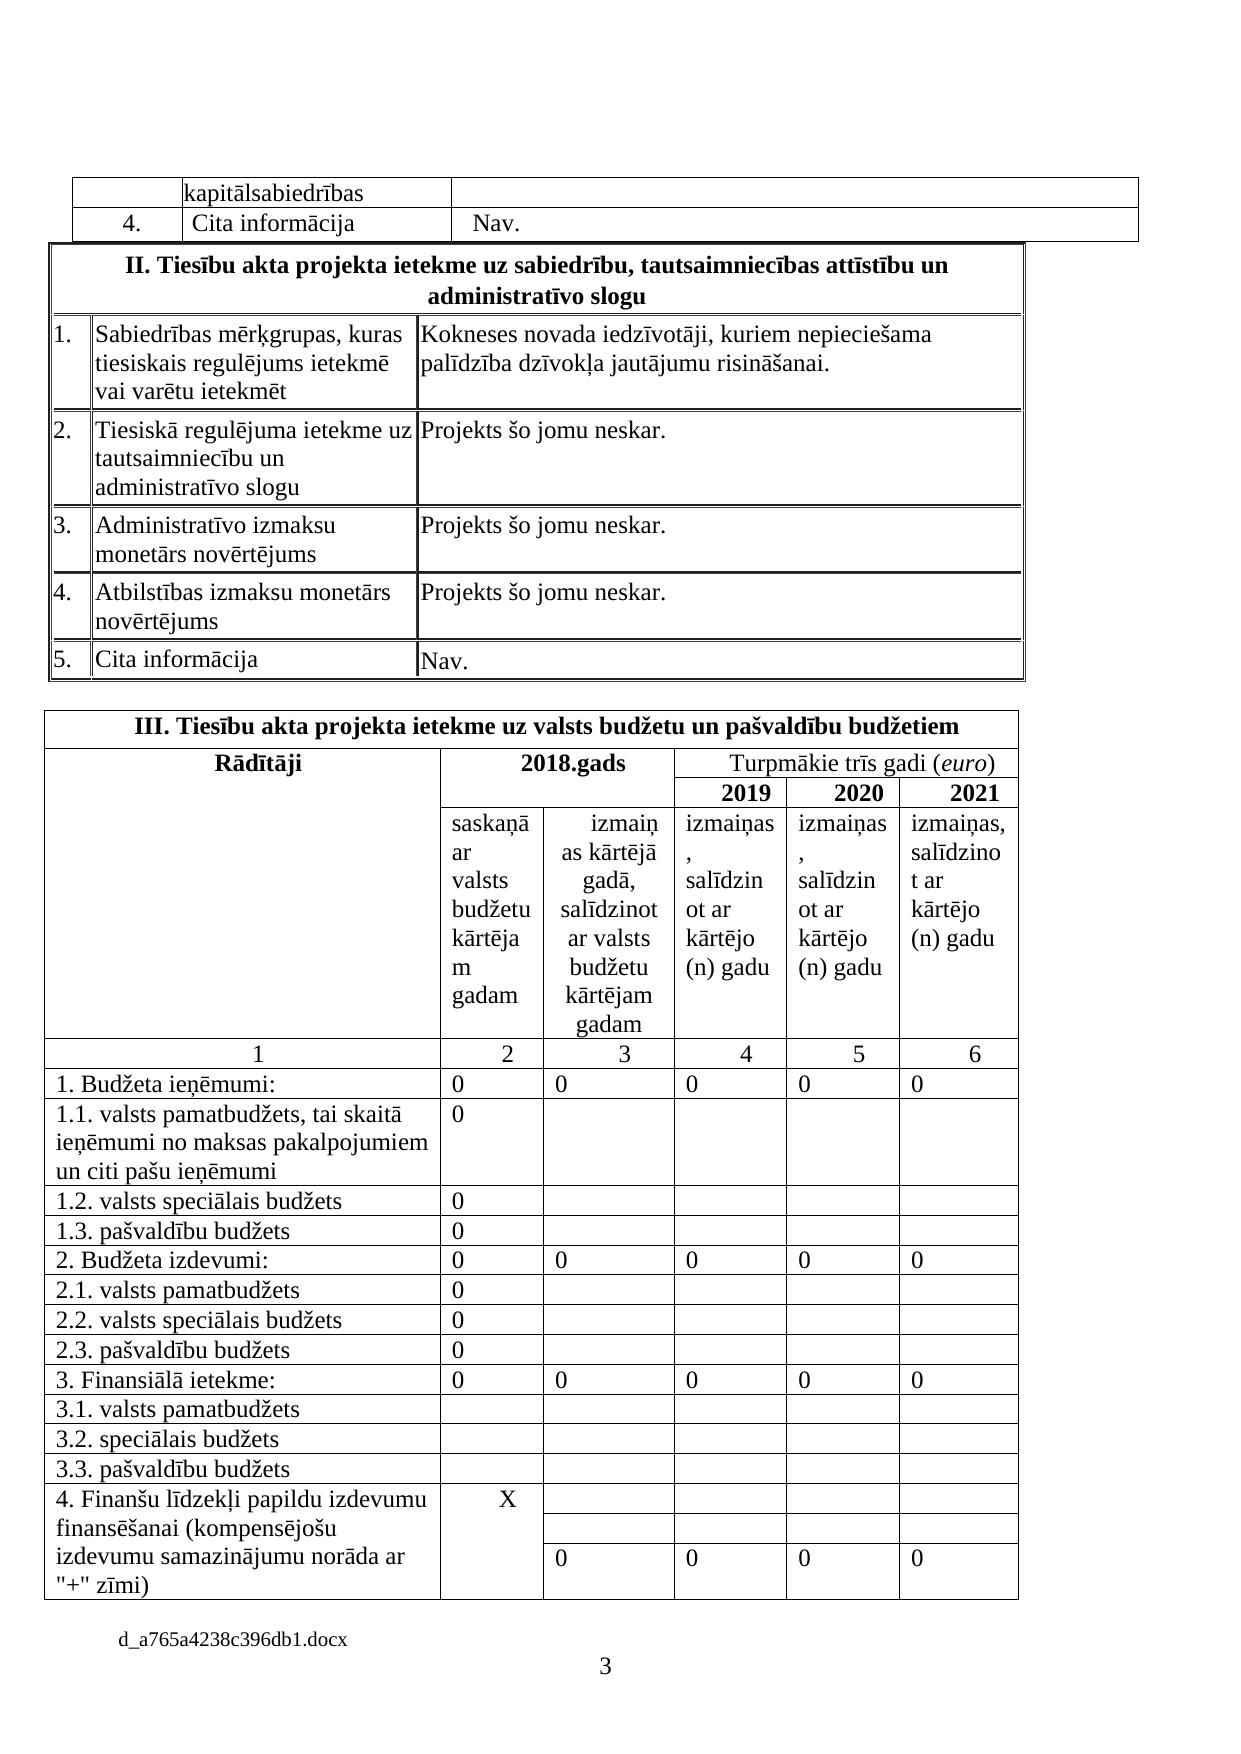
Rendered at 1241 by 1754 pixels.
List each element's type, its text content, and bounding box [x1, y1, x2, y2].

table_cell 5 [787, 1039, 899, 1068]
table_cell 2020 [787, 778, 899, 807]
table_cell 4. [52, 571, 90, 638]
table_cell 1.2. valsts speciālais budžets [45, 1186, 440, 1215]
table_cell [787, 1335, 899, 1364]
table_cell [675, 1395, 786, 1423]
table_cell 0 [675, 1246, 786, 1274]
table_cell [544, 1454, 674, 1483]
table_cell 0 [787, 1246, 899, 1274]
table_cell 0 [441, 1335, 543, 1364]
table_cell [675, 1099, 786, 1185]
table_cell 0 [900, 1246, 1018, 1274]
table_cell 0 [900, 1365, 1018, 1393]
table_cell 2.3. pašvaldību budžets [45, 1335, 440, 1364]
table_cell Projekts šo jomu neskar. [419, 408, 1023, 504]
table_cell [544, 1216, 674, 1244]
table_cell 6 [900, 1039, 1018, 1068]
table_cell Nav. [417, 638, 1023, 678]
table_cell [441, 1395, 543, 1423]
table_cell Nav. [452, 208, 1138, 241]
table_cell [452, 178, 1138, 207]
table_cell 1. Budžeta ieņēmumi: [45, 1069, 440, 1098]
table_cell [441, 1454, 543, 1483]
table_cell 3. [52, 504, 90, 571]
table_cell [675, 1275, 786, 1304]
table_cell [675, 1305, 786, 1334]
table_cell [787, 1395, 899, 1423]
table_cell [900, 1099, 1018, 1185]
table_cell 0 [441, 1305, 543, 1334]
table_header III. Tiesību akta projekta ietekme uz valsts budžetu un pašvaldību budžetiem [45, 711, 1018, 747]
table_cell 4. [73, 208, 182, 241]
table_cell [544, 1484, 674, 1513]
table_cell 0 [675, 1544, 786, 1599]
table_cell [787, 1454, 899, 1483]
table_cell Cita informācija [92, 642, 417, 678]
table_cell 0 [675, 1069, 786, 1098]
table_cell Turpmākie trīs gadi (euro) [675, 749, 1018, 777]
table_cell 0 [787, 1365, 899, 1393]
table_cell 0 [441, 1216, 543, 1244]
table_cell [900, 1395, 1018, 1423]
table_cell 0 [900, 1544, 1018, 1599]
table_cell izmaiņas kārtējā gadā, salīdzinot ar valsts budžetu kārtējam gadam [544, 808, 674, 1038]
table_cell [900, 1514, 1018, 1542]
table_cell izmaiņas, salīdzinot ar kārtējo (n) gadu [787, 808, 899, 1038]
table_cell 0 [441, 1246, 543, 1274]
table_cell [544, 1395, 674, 1423]
table_cell 0 [441, 1275, 543, 1304]
table_cell [787, 1099, 899, 1185]
table_cell [900, 1305, 1018, 1334]
table_cell izmaiņas, salīdzinot ar kārtējo (n) gadu [675, 808, 786, 1038]
table_cell 2.2. valsts speciālais budžets [45, 1305, 440, 1334]
table_cell 3. Finansiālā ietekme: [45, 1365, 440, 1393]
table_cell 4. Finanšu līdzekļi papildu izdevumu finansēšanai (kompensējošu izdevumu samazinājumu norāda ar "+" zīmi) [45, 1484, 440, 1599]
table_cell Sabiedrības mērķgrupas, kuras tiesiskais regulējums ietekmē vai varētu ietekmēt [93, 316, 416, 408]
table_cell 1.3. pašvaldību budžets [45, 1216, 440, 1244]
table_cell 1 [45, 1039, 440, 1068]
table_cell [675, 1424, 786, 1453]
table_cell Projekts šo jomu neskar. [419, 571, 1023, 638]
table_cell 0 [544, 1246, 674, 1274]
table_cell [787, 1275, 899, 1304]
table_cell [787, 1514, 899, 1542]
table_cell [544, 1424, 674, 1453]
table_header II. Tiesību akta projekta ietekme uz sabiedrību, tautsaimniecības attīstību un administratīvo slogu [52, 245, 1023, 313]
table_cell 2 [441, 1039, 543, 1068]
table_cell [675, 1484, 786, 1513]
table_cell 4 [675, 1039, 786, 1068]
table_cell Kokneses novada iedzīvotāji, kuriem nepieciešama palīdzība dzīvokļa jautājumu risināšanai. [417, 313, 1024, 408]
table_cell saskaņā ar valsts budžetu kārtējam gadam [441, 808, 543, 1038]
table_cell 2018.gads [441, 749, 674, 807]
table_cell 2019 [675, 778, 786, 807]
table_cell Tiesiskā regulējuma ietekme uz tautsaimniecību un administratīvo slogu [93, 412, 416, 504]
table_cell [787, 1216, 899, 1244]
table_cell [900, 1335, 1018, 1364]
table_cell [900, 1186, 1018, 1215]
table_cell [900, 1216, 1018, 1244]
table_cell Cita informācija [183, 208, 451, 241]
table_cell [544, 1305, 674, 1334]
table_cell 3.3. pašvaldību budžets [45, 1454, 440, 1483]
table_cell 5. [52, 638, 92, 678]
table_cell Administratīvo izmaksu monetārs novērtējums [93, 508, 416, 571]
table_cell [787, 1424, 899, 1453]
table_cell [675, 1186, 786, 1215]
table_cell Atbilstības izmaksu monetārs novērtējums [93, 574, 416, 638]
table_cell [544, 1186, 674, 1215]
table_cell 0 [787, 1544, 899, 1599]
table_cell [544, 1335, 674, 1364]
table_cell [900, 1484, 1018, 1513]
table_cell 1.1. valsts pamatbudžets, tai skaitā ieņēmumi no maksas pakalpojumiem un citi pašu ieņēmumi [45, 1099, 440, 1185]
table_cell 0 [441, 1186, 543, 1215]
table_cell [441, 1424, 543, 1453]
table_cell 3. [73, 178, 182, 207]
table_cell [900, 1424, 1018, 1453]
table_cell 3.1. valsts pamatbudžets [45, 1395, 440, 1423]
table_cell Projekts šo jomu neskar. [419, 504, 1023, 571]
table_cell [900, 1454, 1018, 1483]
table_cell 0 [441, 1069, 543, 1098]
table_cell [675, 1514, 786, 1542]
table_cell Rādītāji [45, 749, 440, 1038]
table_cell 3.2. speciālais budžets [45, 1424, 440, 1453]
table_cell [183, 178, 451, 207]
table_cell 2021 [900, 778, 1018, 807]
table_cell 0 [441, 1365, 543, 1393]
table_cell 3 [544, 1039, 674, 1068]
table_cell [787, 1186, 899, 1215]
table_cell 0 [544, 1069, 674, 1098]
table_cell 0 [544, 1365, 674, 1393]
table_cell 2.1. valsts pamatbudžets [45, 1275, 440, 1304]
table_cell 0 [544, 1544, 674, 1599]
table_cell 0 [900, 1069, 1018, 1098]
table_cell [787, 1305, 899, 1334]
table_cell [544, 1275, 674, 1304]
table_cell izmaiņas, salīdzinot ar kārtējo (n) gadu [900, 808, 1018, 1038]
table_cell [675, 1216, 786, 1244]
table_cell [675, 1454, 786, 1483]
table_cell 1. [50, 313, 92, 408]
table_cell 0 [675, 1365, 786, 1393]
table_cell 2. Budžeta izdevumi: [45, 1246, 440, 1274]
table_cell 2. [52, 408, 90, 504]
table_cell [675, 1335, 786, 1364]
table_cell [787, 1484, 899, 1513]
table_cell [544, 1514, 674, 1542]
table_cell 0 [441, 1099, 543, 1185]
table_cell [900, 1275, 1018, 1304]
table_cell [544, 1099, 674, 1185]
table_cell X [441, 1484, 543, 1599]
table_cell 0 [787, 1069, 899, 1098]
